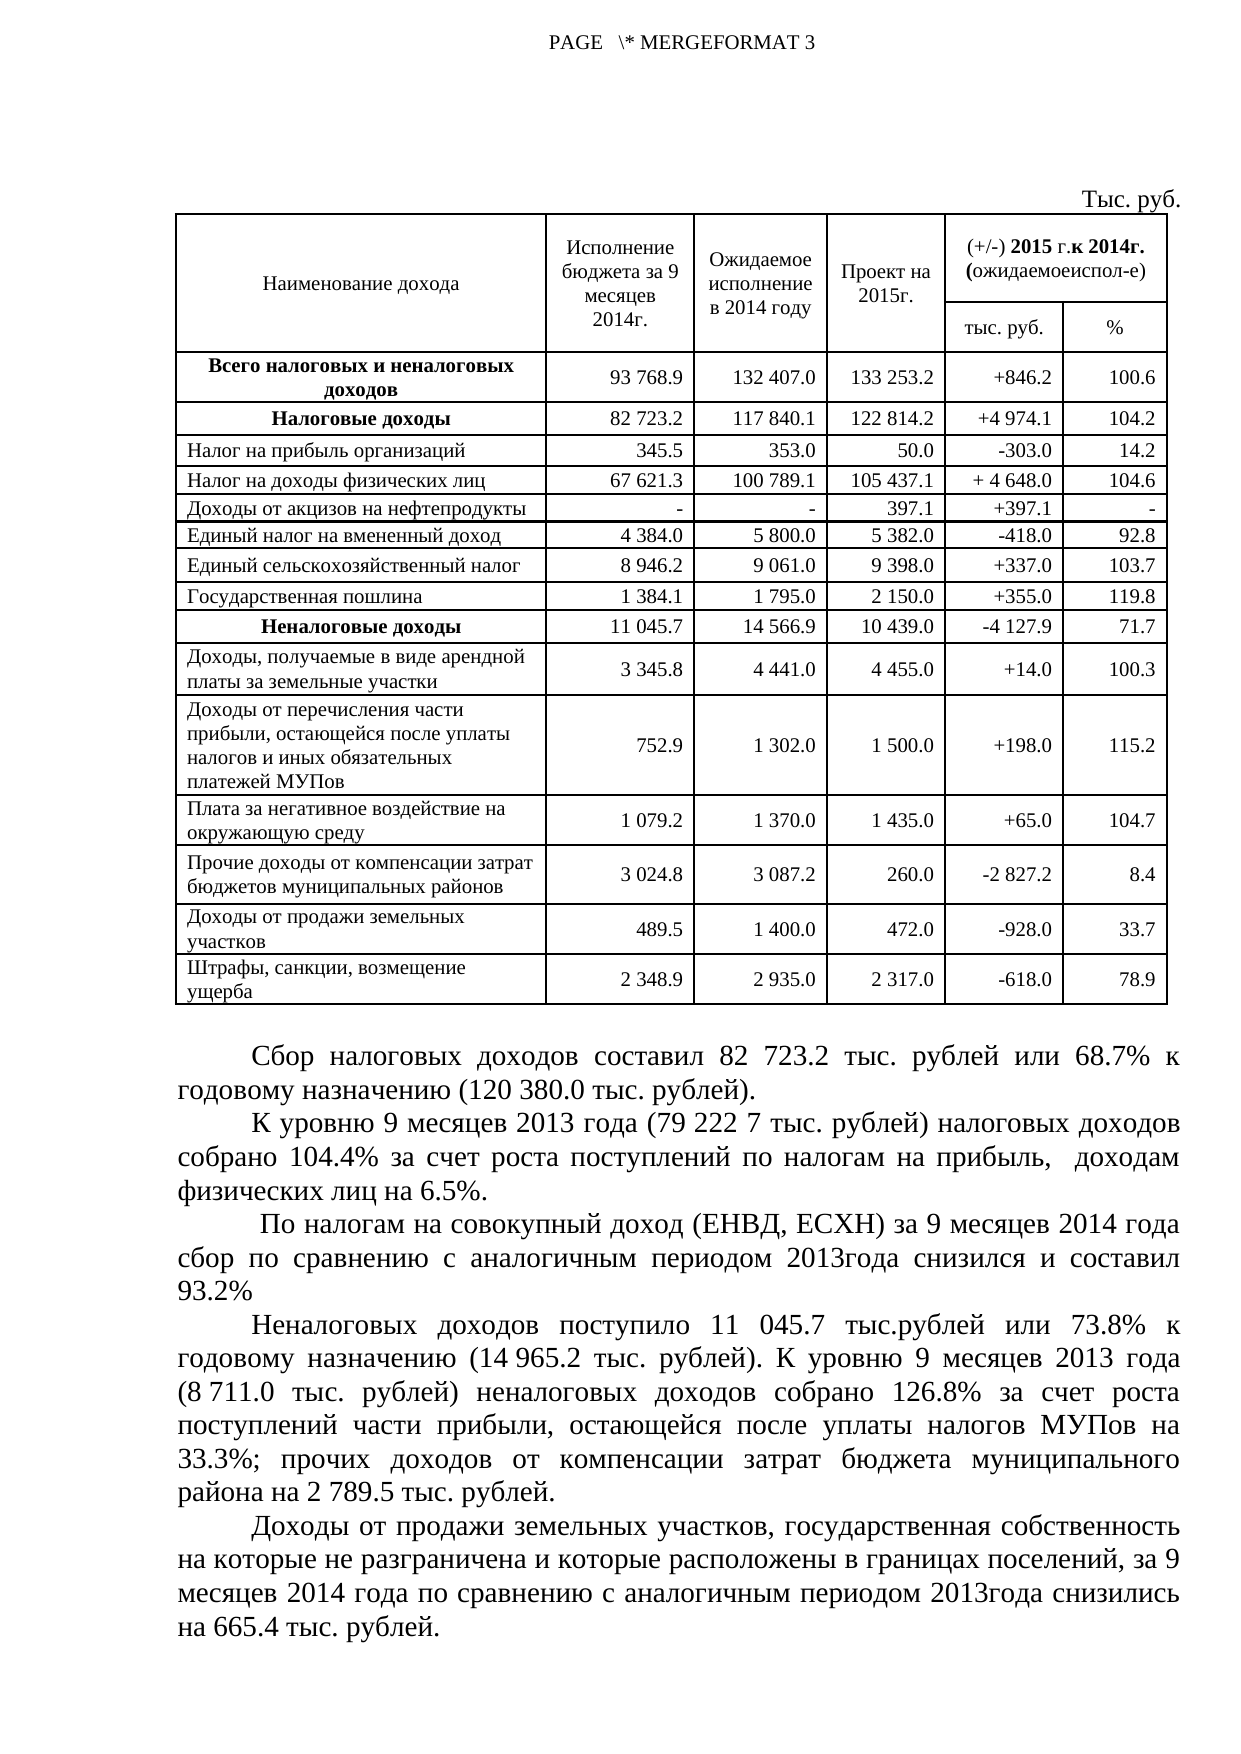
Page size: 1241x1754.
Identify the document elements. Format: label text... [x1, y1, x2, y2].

table_cell +355.0 [946, 583, 1062, 609]
table_cell -928.0 [946, 905, 1062, 953]
table_cell 122 814.2 [828, 403, 944, 434]
table_cell Налог на доходы физических лиц [177, 467, 545, 492]
table_cell 5 382.0 [828, 523, 944, 547]
table_cell Единый налог на вмененный доход [177, 523, 545, 547]
table_cell - [1064, 495, 1166, 520]
table_cell 3 345.8 [547, 644, 693, 693]
table_cell 1 384.1 [547, 583, 693, 609]
text Тыс. руб. [177, 184, 1181, 213]
table_cell 10 439.0 [828, 611, 944, 642]
table_cell 8.4 [1064, 846, 1166, 902]
table_cell 4 441.0 [695, 644, 826, 693]
table_cell 1 302.0 [695, 696, 826, 794]
text Сбор налоговых доходов составил 82 723.2 тыс. рублей или 68.7% к годовому назначению (120 380.0 тыс. рублей). [177, 1038, 1181, 1106]
table_cell -418.0 [946, 523, 1062, 547]
table_cell 50.0 [828, 436, 944, 465]
table_cell 2 348.9 [547, 955, 693, 1003]
table_cell Штрафы, санкции, возмещение ущерба [177, 955, 545, 1003]
table_cell 71.7 [1064, 611, 1166, 642]
table_cell 9 061.0 [695, 549, 826, 581]
table_cell 397.1 [828, 495, 944, 520]
table_cell +337.0 [946, 549, 1062, 581]
table_cell 1 400.0 [695, 905, 826, 953]
table_cell - [547, 495, 693, 520]
table_cell 119.8 [1064, 583, 1166, 609]
table_cell 115.2 [1064, 696, 1166, 794]
table_cell +14.0 [946, 644, 1062, 693]
table_cell Налог на прибыль организаций [177, 436, 545, 465]
text К уровню 9 месяцев 2013 года (79 222 7 тыс. рублей) налоговых доходов собрано 104.4% за счет роста поступлений по налогам на прибыль, доходам физических лиц на 6.5%. [177, 1106, 1181, 1206]
table_cell 103.7 [1064, 549, 1166, 581]
table_header (+/-) 2015 г.к 2014г. (ожидаемоеиспол-е) [946, 215, 1166, 301]
table_cell + 4 648.0 [946, 467, 1062, 492]
table_cell 33.7 [1064, 905, 1166, 953]
table_cell Неналоговые доходы [177, 611, 545, 642]
table_cell 752.9 [547, 696, 693, 794]
table_cell +4 974.1 [946, 403, 1062, 434]
table_cell Налоговые доходы [177, 403, 545, 434]
table_cell 4 455.0 [828, 644, 944, 693]
table_cell 1 079.2 [547, 796, 693, 844]
table_cell 3 024.8 [547, 846, 693, 902]
table_cell -2 827.2 [946, 846, 1062, 902]
table_cell 11 045.7 [547, 611, 693, 642]
table_cell тыс. руб. [946, 303, 1062, 351]
table_cell +846.2 [946, 353, 1062, 401]
table_cell Доходы от акцизов на нефтепродукты [177, 495, 545, 520]
table_header Ожидаемое исполнение в 2014 году [695, 215, 826, 351]
table_cell -618.0 [946, 955, 1062, 1003]
table_cell 78.9 [1064, 955, 1166, 1003]
table_cell 1 500.0 [828, 696, 944, 794]
table_cell 1 795.0 [695, 583, 826, 609]
table_header Проект на 2015г. [828, 215, 944, 351]
table_cell 345.5 [547, 436, 693, 465]
text Доходы от продажи земельных участков, государственная собственность на которые не разграничена и которые расположены в границах поселений, за 9 месяцев 2014 года по сравнению с аналогичным периодом 2013года снизились на 665.4 тыс. рублей. [177, 1508, 1181, 1642]
text Неналоговых доходов поступило 11 045.7 тыс.рублей или 73.8% к годовому назначению (14 965.2 тыс. рублей). К уровню 9 месяцев 2013 года (8 711.0 тыс. рублей) неналоговых доходов собрано 126.8% за счет роста поступлений части прибыли, остающейся после уплаты налогов МУПов на 33.3%; прочих доходов от компенсации затрат бюджета муниципального района на 2 789.5 тыс. рублей. [177, 1307, 1181, 1508]
table_cell 14 566.9 [695, 611, 826, 642]
table_cell 133 253.2 [828, 353, 944, 401]
table_cell 489.5 [547, 905, 693, 953]
table_cell 67 621.3 [547, 467, 693, 492]
table_cell Плата за негативное воздействие на окружающую среду [177, 796, 545, 844]
table_cell 9 398.0 [828, 549, 944, 581]
table_cell -303.0 [946, 436, 1062, 465]
table_cell 92.8 [1064, 523, 1166, 547]
table_cell 104.7 [1064, 796, 1166, 844]
table_cell 104.2 [1064, 403, 1166, 434]
table_cell 260.0 [828, 846, 944, 902]
table_cell 117 840.1 [695, 403, 826, 434]
table_cell 100.6 [1064, 353, 1166, 401]
table_cell 4 384.0 [547, 523, 693, 547]
table_header Исполнение бюджета за 9 месяцев 2014г. [547, 215, 693, 351]
table_cell 93 768.9 [547, 353, 693, 401]
table_cell - [695, 495, 826, 520]
table_cell 1 370.0 [695, 796, 826, 844]
table_cell 100.3 [1064, 644, 1166, 693]
table_cell +198.0 [946, 696, 1062, 794]
table_cell Прочие доходы от компенсации затрат бюджетов муниципальных районов [177, 846, 545, 902]
table_cell Доходы от перечисления части прибыли, остающейся после уплаты налогов и иных обязательных платежей МУПов [177, 696, 545, 794]
table_cell Государственная пошлина [177, 583, 545, 609]
table_cell 5 800.0 [695, 523, 826, 547]
table_cell 472.0 [828, 905, 944, 953]
table_cell 100 789.1 [695, 467, 826, 492]
table_cell 8 946.2 [547, 549, 693, 581]
table_cell 2 150.0 [828, 583, 944, 609]
table_cell Доходы от продажи земельных участков [177, 905, 545, 953]
table_cell 353.0 [695, 436, 826, 465]
table_cell +65.0 [946, 796, 1062, 844]
table_cell 82 723.2 [547, 403, 693, 434]
table_cell 3 087.2 [695, 846, 826, 902]
table_cell -4 127.9 [946, 611, 1062, 642]
table_cell 2 317.0 [828, 955, 944, 1003]
table_cell 104.6 [1064, 467, 1166, 492]
table_cell 132 407.0 [695, 353, 826, 401]
table_cell Доходы, получаемые в виде арендной платы за земельные участки [177, 644, 545, 693]
table_cell 14.2 [1064, 436, 1166, 465]
table_cell 1 435.0 [828, 796, 944, 844]
table_header Наименование дохода [177, 215, 545, 351]
text По налогам на совокупный доход (ЕНВД, ЕСХН) за 9 месяцев 2014 года сбор по сравнению с аналогичным периодом 2013года снизился и составил 93.2% [177, 1206, 1181, 1307]
table_cell +397.1 [946, 495, 1062, 520]
table_cell Единый сельскохозяйственный налог [177, 549, 545, 581]
table_cell 2 935.0 [695, 955, 826, 1003]
table_cell % [1064, 303, 1166, 351]
table_cell Всего налоговых и неналоговых доходов [177, 353, 545, 401]
table_cell 105 437.1 [828, 467, 944, 492]
